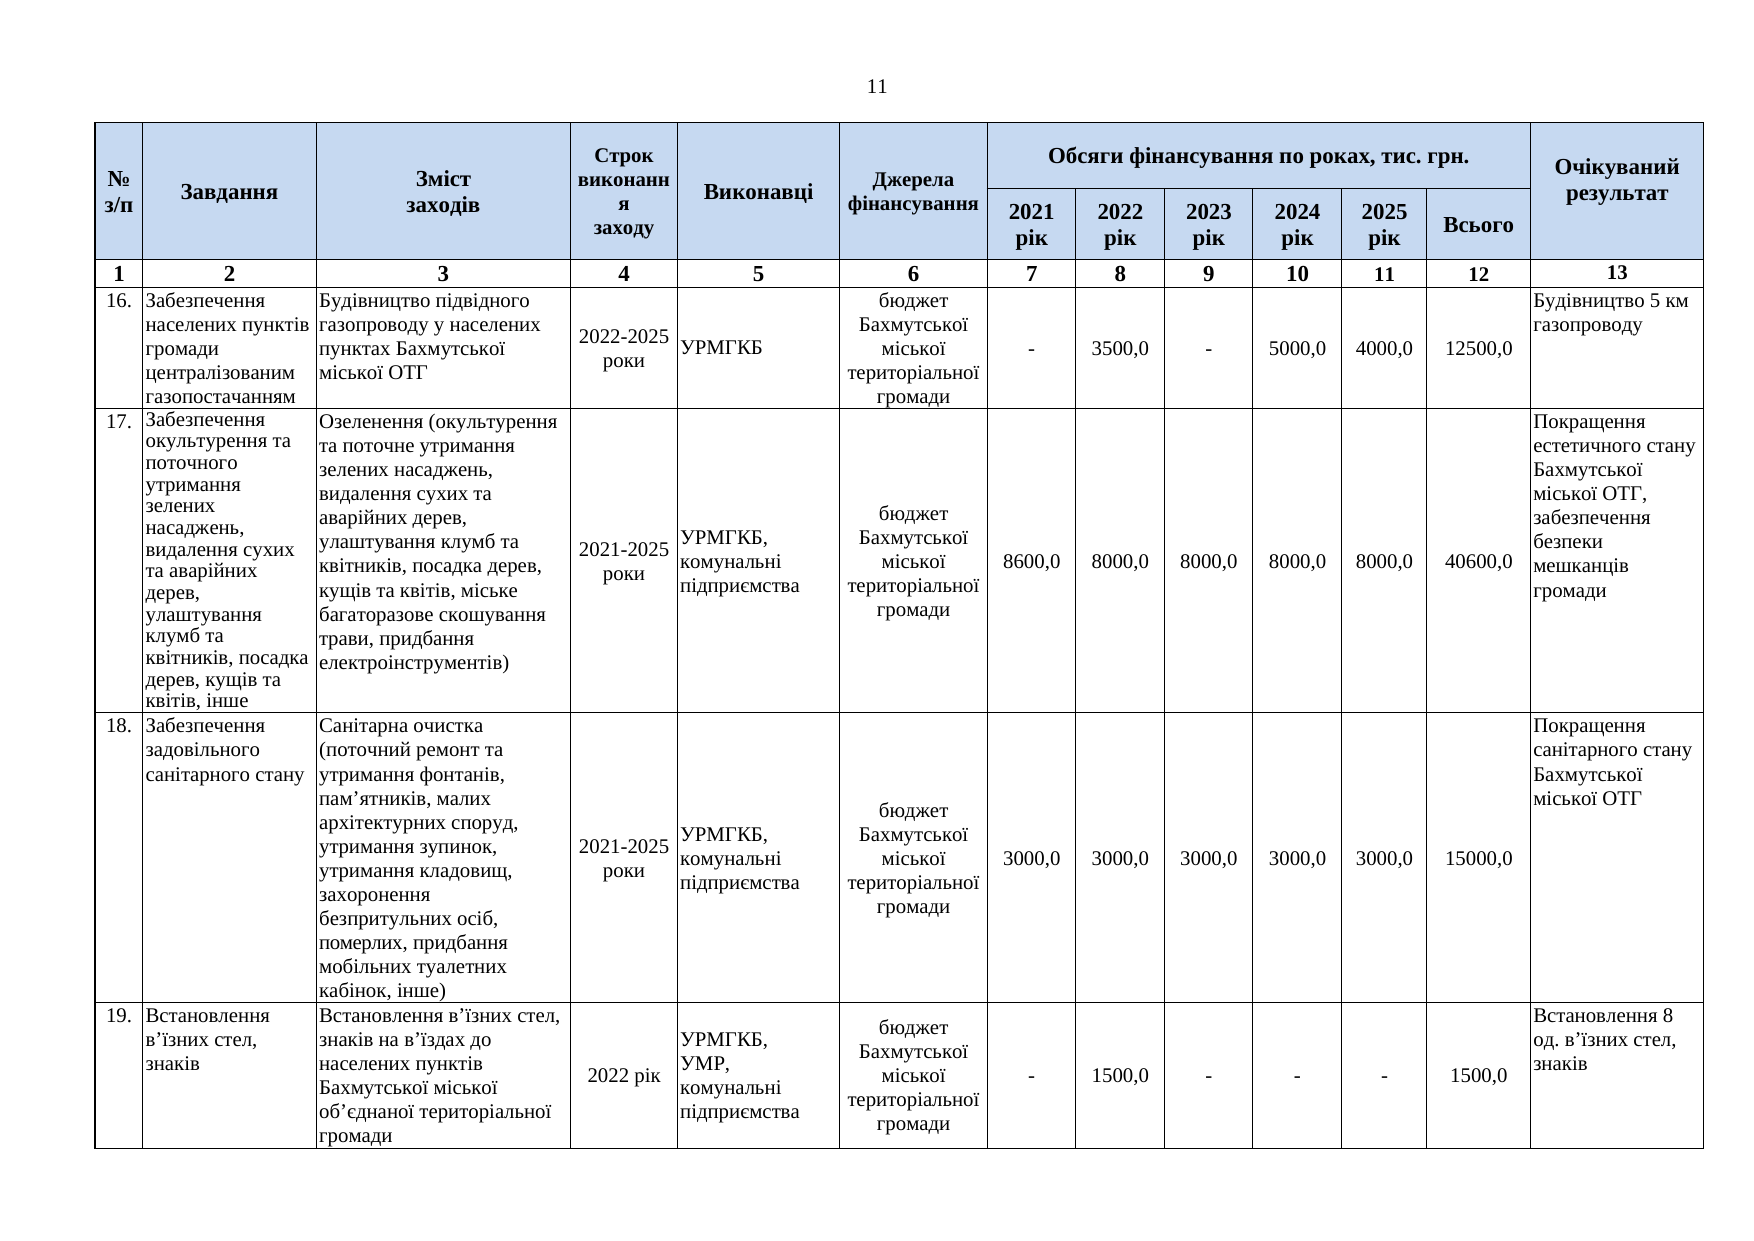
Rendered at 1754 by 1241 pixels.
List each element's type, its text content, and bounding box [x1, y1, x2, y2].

table_cell Покращення санітарного стану Бахмутської міської ОТГ [1531, 713, 1703, 1002]
table_cell 1500,0 [1076, 1003, 1164, 1147]
table_cell 16. [96, 288, 142, 408]
table_cell 11 [1342, 260, 1426, 287]
table_cell УРМГКБ [678, 288, 839, 408]
table_cell 8600,0 [988, 409, 1075, 712]
table_cell Встановлення в’їзних стел, знаків на в’їздах до населених пунктів Бахмутської міської об’єднаної територіальної громади [317, 1003, 570, 1147]
table_cell 3500,0 [1076, 288, 1164, 408]
table_cell 10 [1253, 260, 1341, 287]
table_cell 2021-2025 роки [571, 409, 677, 712]
table_cell 12 [1427, 260, 1530, 287]
table_cell 8000,0 [1342, 409, 1426, 712]
table_header № з/п [96, 123, 142, 259]
table_cell 3 [317, 260, 570, 287]
table_header Зміст заходів [317, 123, 570, 259]
table_cell 3000,0 [1253, 713, 1341, 1002]
table_header Обсяги фінансування по роках, тис. грн. [988, 123, 1530, 188]
table_cell 2021-2025 роки [571, 713, 677, 1002]
table_cell 3000,0 [1076, 713, 1164, 1002]
table_cell УРМГКБ, комунальні підприємства [678, 713, 839, 1002]
table_cell - [1165, 1003, 1252, 1147]
table_cell бюджет Бахмутської міської територіальної громади [840, 713, 987, 1002]
table_cell 1500,0 [1427, 1003, 1530, 1147]
table_header Джерела фінансування [840, 123, 987, 259]
table_cell 2021 рік [988, 189, 1075, 259]
table_cell 3000,0 [988, 713, 1075, 1002]
table_cell 4000,0 [1342, 288, 1426, 408]
table_cell 9 [1165, 260, 1252, 287]
table_cell 40600,0 [1427, 409, 1530, 712]
table_header Очікуваний результат [1531, 123, 1703, 259]
table_header Виконавці [678, 123, 839, 259]
table_cell 5000,0 [1253, 288, 1341, 408]
table_cell Всього [1427, 189, 1530, 259]
table_cell 19. [96, 1003, 142, 1147]
table_cell 2022 рік [571, 1003, 677, 1147]
table_cell 3000,0 [1342, 713, 1426, 1002]
table_cell бюджет Бахмутської міської територіальної громади [840, 409, 987, 712]
table_cell - [1342, 1003, 1426, 1147]
table_cell 4 [571, 260, 677, 287]
table_cell Встановлення в’їзних стел, знаків [143, 1003, 316, 1147]
table_cell 8 [1076, 260, 1164, 287]
table_cell - [988, 288, 1075, 408]
table_cell 2022 рік [1076, 189, 1164, 259]
table_cell - [988, 1003, 1075, 1147]
table_cell 18. [96, 713, 142, 1002]
table_cell 5 [678, 260, 839, 287]
table_cell 8000,0 [1076, 409, 1164, 712]
table_cell 2022-2025 роки [571, 288, 677, 408]
table_cell Забезпечення населених пунктів громади централізованим газопостачанням [143, 288, 316, 408]
table_cell 2025 рік [1342, 189, 1426, 259]
table_cell 2023 рік [1165, 189, 1252, 259]
table_cell 15000,0 [1427, 713, 1530, 1002]
table_cell УРМГКБ, комунальні підприємства [678, 409, 839, 712]
table_cell 2024 рік [1253, 189, 1341, 259]
table_header Завдання [143, 123, 316, 259]
table_cell 8000,0 [1165, 409, 1252, 712]
table_header Строк виконання заходу [571, 123, 677, 259]
table_cell 7 [988, 260, 1075, 287]
table_cell Забезпечення задовільного санітарного стану [143, 713, 316, 1002]
table_cell 1 [96, 260, 142, 287]
table_cell 2 [143, 260, 316, 287]
table_cell 17. [96, 409, 142, 712]
table_cell Будівництво підвідного газопроводу у населених пунктах Бахмутської міської ОТГ [317, 288, 570, 408]
table_cell 3000,0 [1165, 713, 1252, 1002]
table_cell - [1253, 1003, 1341, 1147]
table_cell Встановлення 8 од. в’їзних стел, знаків [1531, 1003, 1703, 1147]
table_cell Санітарна очистка (поточний ремонт та утримання фонтанів, пам’ятників, малих архітектурних споруд, утримання зупинок, утримання кладовищ, захоронення безпритульних осіб, померлих, придбання мобільних туалетних кабінок, інше) [317, 713, 570, 1002]
table_cell 6 [840, 260, 987, 287]
table_cell УРМГКБ, УМР, комунальні підприємства [678, 1003, 839, 1147]
table_cell Будівництво 5 км газопроводу [1531, 288, 1703, 408]
table_cell 13 [1531, 260, 1703, 287]
table_cell - [1165, 288, 1252, 408]
table_cell бюджет Бахмутської міської територіальної громади [840, 1003, 987, 1147]
table_cell Забезпечення окультурення та поточного утримання зелених насаджень, видалення сухих та аварійних дерев, улаштування клумб та квітників, посадка дерев, кущів та квітів, інше [143, 409, 316, 712]
table_cell 8000,0 [1253, 409, 1341, 712]
table_cell Покращення естетичного стану Бахмутської міської ОТГ, забезпечення безпеки мешканців громади [1531, 409, 1703, 712]
table_cell Озеленення (окультурення та поточне утримання зелених насаджень, видалення сухих та аварійних дерев, улаштування клумб та квітників, посадка дерев, кущів та квітів, міське багаторазове скошування трави, придбання електроінструментів) [317, 409, 570, 712]
table_cell бюджет Бахмутської міської територіальної громади [840, 288, 987, 408]
table_cell 12500,0 [1427, 288, 1530, 408]
